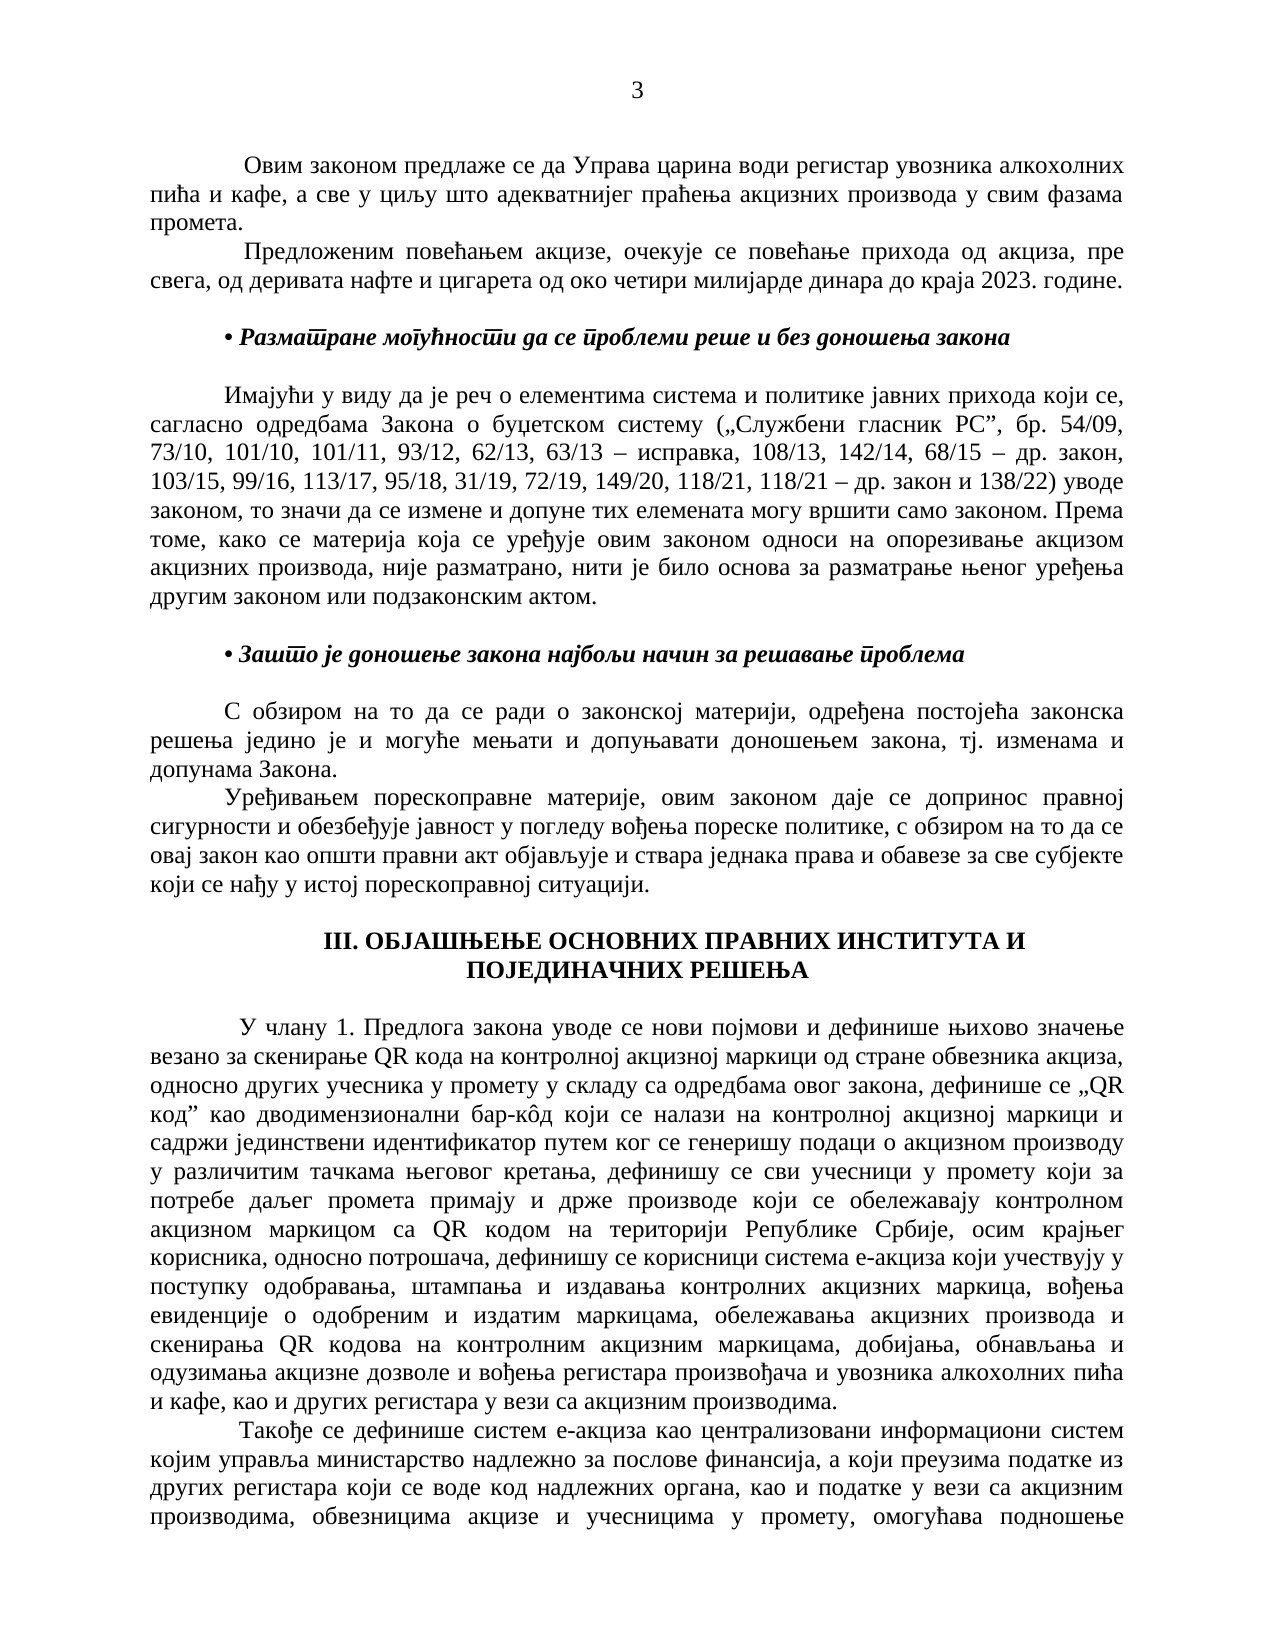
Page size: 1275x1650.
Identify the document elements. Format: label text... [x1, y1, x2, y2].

text У члану 1. Предлога закона уводе се нови појмови и дефинише њихово значење везано за скенирање QR кода на контролној акцизној маркици од стране обвезника акциза, односно других учесника у промету у складу са одредбама овог закона, дефинише се „QR код” као дводимензионални бар-кôд који се налази на контролној акцизној маркици и садржи јединствени идентификатор путем ког се генеришу подаци о акцизном производу у различитим тачкама његовог кретања, дефинишу се сви учесници у промету који за потребе даљег промета примају и држе производе који се обележавају контролном акцизном маркицом са QR кодом на територији Републике Србије, осим крајњег корисника, односно потрошача, дефинишу се корисници система е-акциза који учествују у поступку одобравања, штампања и издавања контролних акцизних маркица, вођења евиденције о одобреним и издатим маркицама, обележавања акцизних производа и скенирања QR кодова на контролним акцизним маркицама, добијања, обнављања и одузимања акцизне дозволе и вођења регистара произвођача и увозника алкохолних пића и кафе, као и других регистара у вези са акцизним производима. [150, 1012, 1125, 1415]
text • Разматране могућности да се проблеми реше и без доношења закона [150, 322, 1125, 351]
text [150, 1415, 1125, 1530]
text III. ОБЈАШЊЕЊЕ ОСНОВНИХ ПРАВНИХ ИНСТИТУТА И ПОЈЕДИНАЧНИХ РЕШЕЊА [150, 926, 1125, 984]
text Предложеним повећањем акцизе, очекује се повећање прихода од акциза, пре свега, од деривата нафте и цигарета од око четири милијарде динара до краја 2023. године. [150, 236, 1125, 294]
text • Зашто је доношење закона најбољи начин за решавање проблема [150, 639, 1125, 667]
text Уређивањем порескоправне материје, овим законом даје се допринос правној сигурности и обезбеђује јавност у погледу вођења пореске политике, с обзиром на то да се овај закон као општи правни акт објављује и ствара једнака права и обавезе за све субјекте који се нађу у истој порескоправној ситуацији. [150, 782, 1125, 897]
text С обзиром на то да се ради о законској материји, одређена постојећа законска решења једино је и могуће мењати и допуњавати доношењем закона, тј. изменама и допунама Закона. [150, 696, 1125, 782]
text Имајући у виду да је реч о елементима система и политике јавних прихода који се, сагласно одредбама Закона о буџетском систему („Службени гласник РС”, бр. 54/09, 73/10, 101/10, 101/11, 93/12, 62/13, 63/13 – исправка, 108/13, 142/14, 68/15 – др. закон, 103/15, 99/16, 113/17, 95/18, 31/19, 72/19, 149/20, 118/21, 118/21 – др. закон и 138/22) уводе законом, то значи да се измене и допуне тих елемената могу вршити само законом. Према томе, како се материја која се уређује овим законом односи на опорезивање акцизом акцизних производа, није разматрано, нити је било основа за разматрање њеног уређења другим законом или подзаконским актом. [150, 380, 1125, 610]
text Овим законом предлаже се да Управа царина води регистар увозника алкохолних пића и кафе, а све у циљу што адекватнијег праћења акцизних производа у свим фазама промета. [150, 150, 1125, 236]
